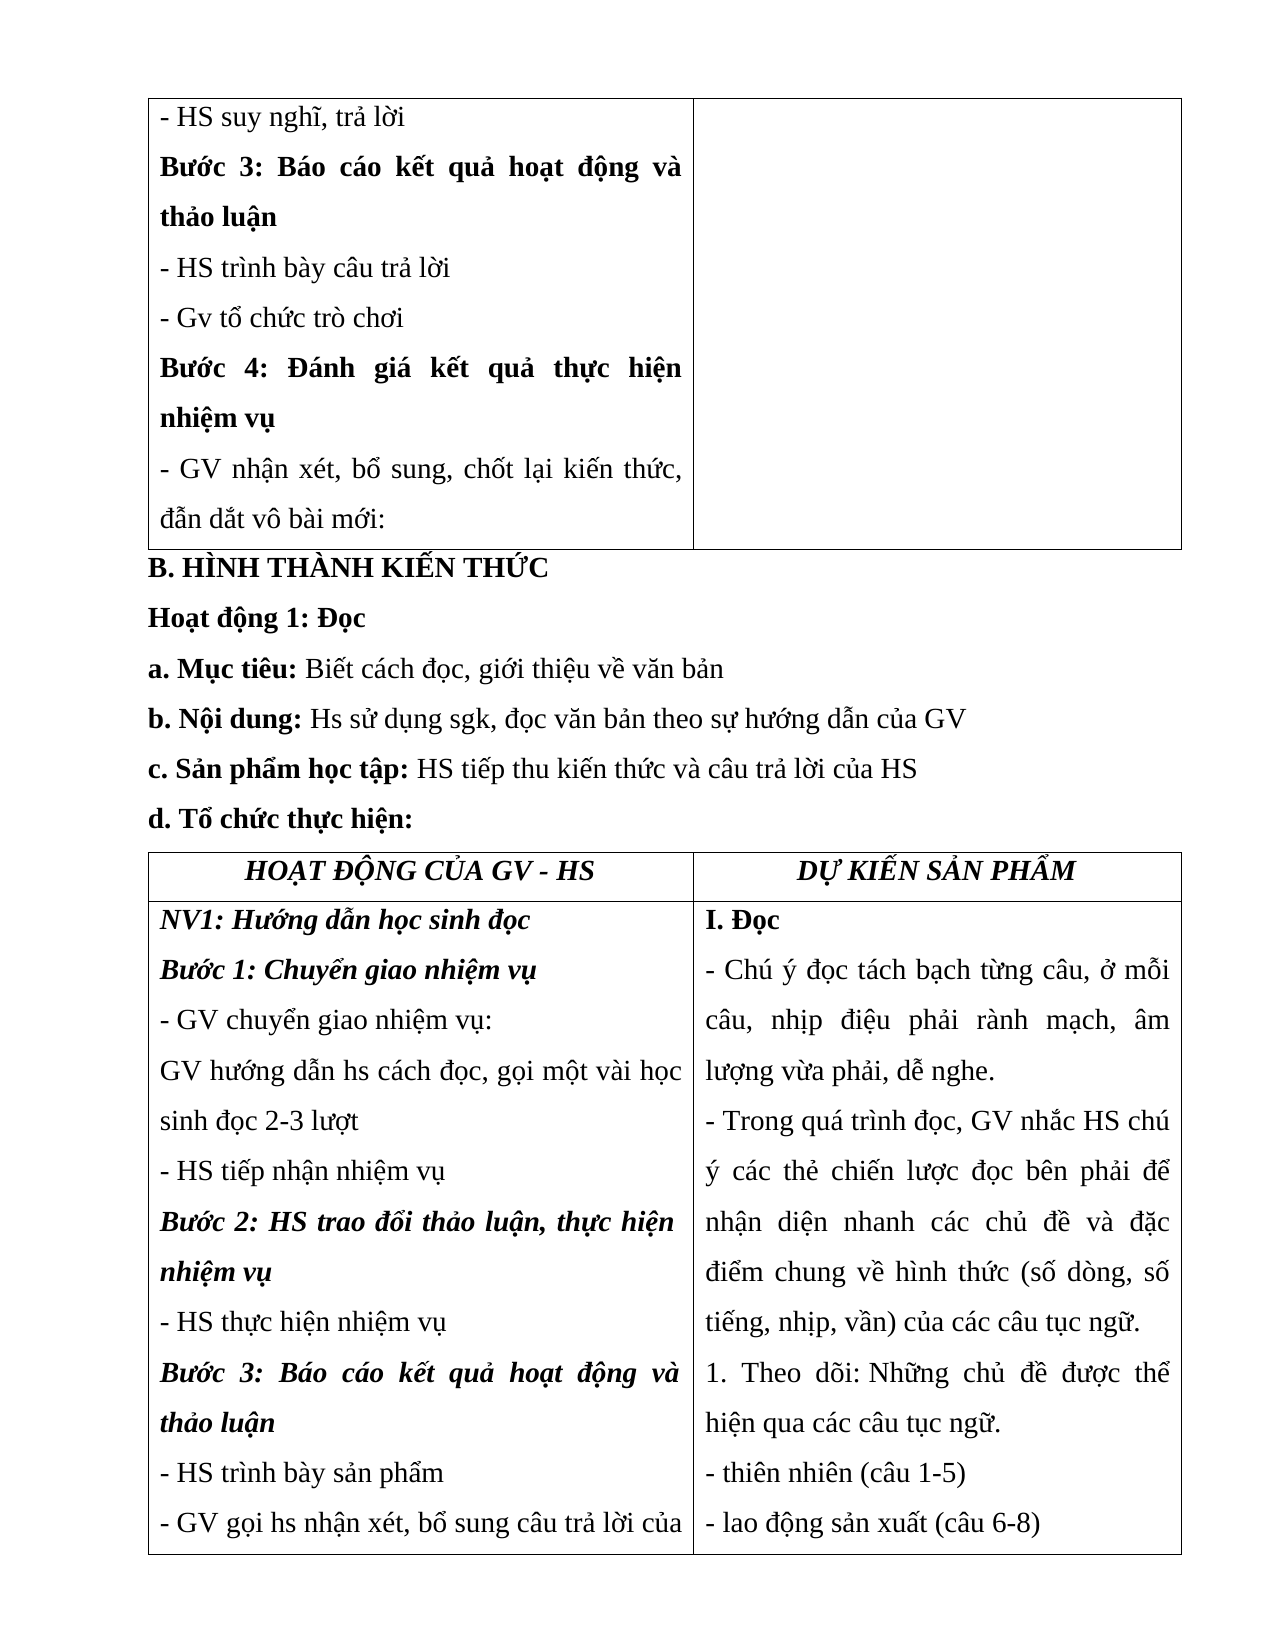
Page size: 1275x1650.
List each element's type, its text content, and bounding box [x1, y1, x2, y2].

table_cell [694, 902, 1181, 1553]
text d. Tổ chức thực hiện: [148, 802, 1186, 835]
text c. Sản phẩm học tập: HS tiếp thu kiến thức và câu trả lời của HS [148, 751, 1186, 785]
table_header DỰ KIẾN SẢN PHẨM [694, 853, 1181, 901]
table_header HOẠT ĐỘNG CỦA GV - HS [149, 853, 693, 901]
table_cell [149, 902, 693, 1553]
text B. HÌNH THÀNH KIẾN THỨC [148, 550, 1186, 584]
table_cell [694, 99, 1181, 549]
text a. Mục tiêu: Biết cách đọc, giới thiệu về văn bản [148, 651, 1186, 684]
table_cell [149, 99, 693, 549]
text Hoạt động 1: Đọc [148, 600, 1186, 634]
text b. Nội dung: Hs sử dụng sgk, đọc văn bản theo sự hướng dẫn của GV [148, 701, 1186, 734]
